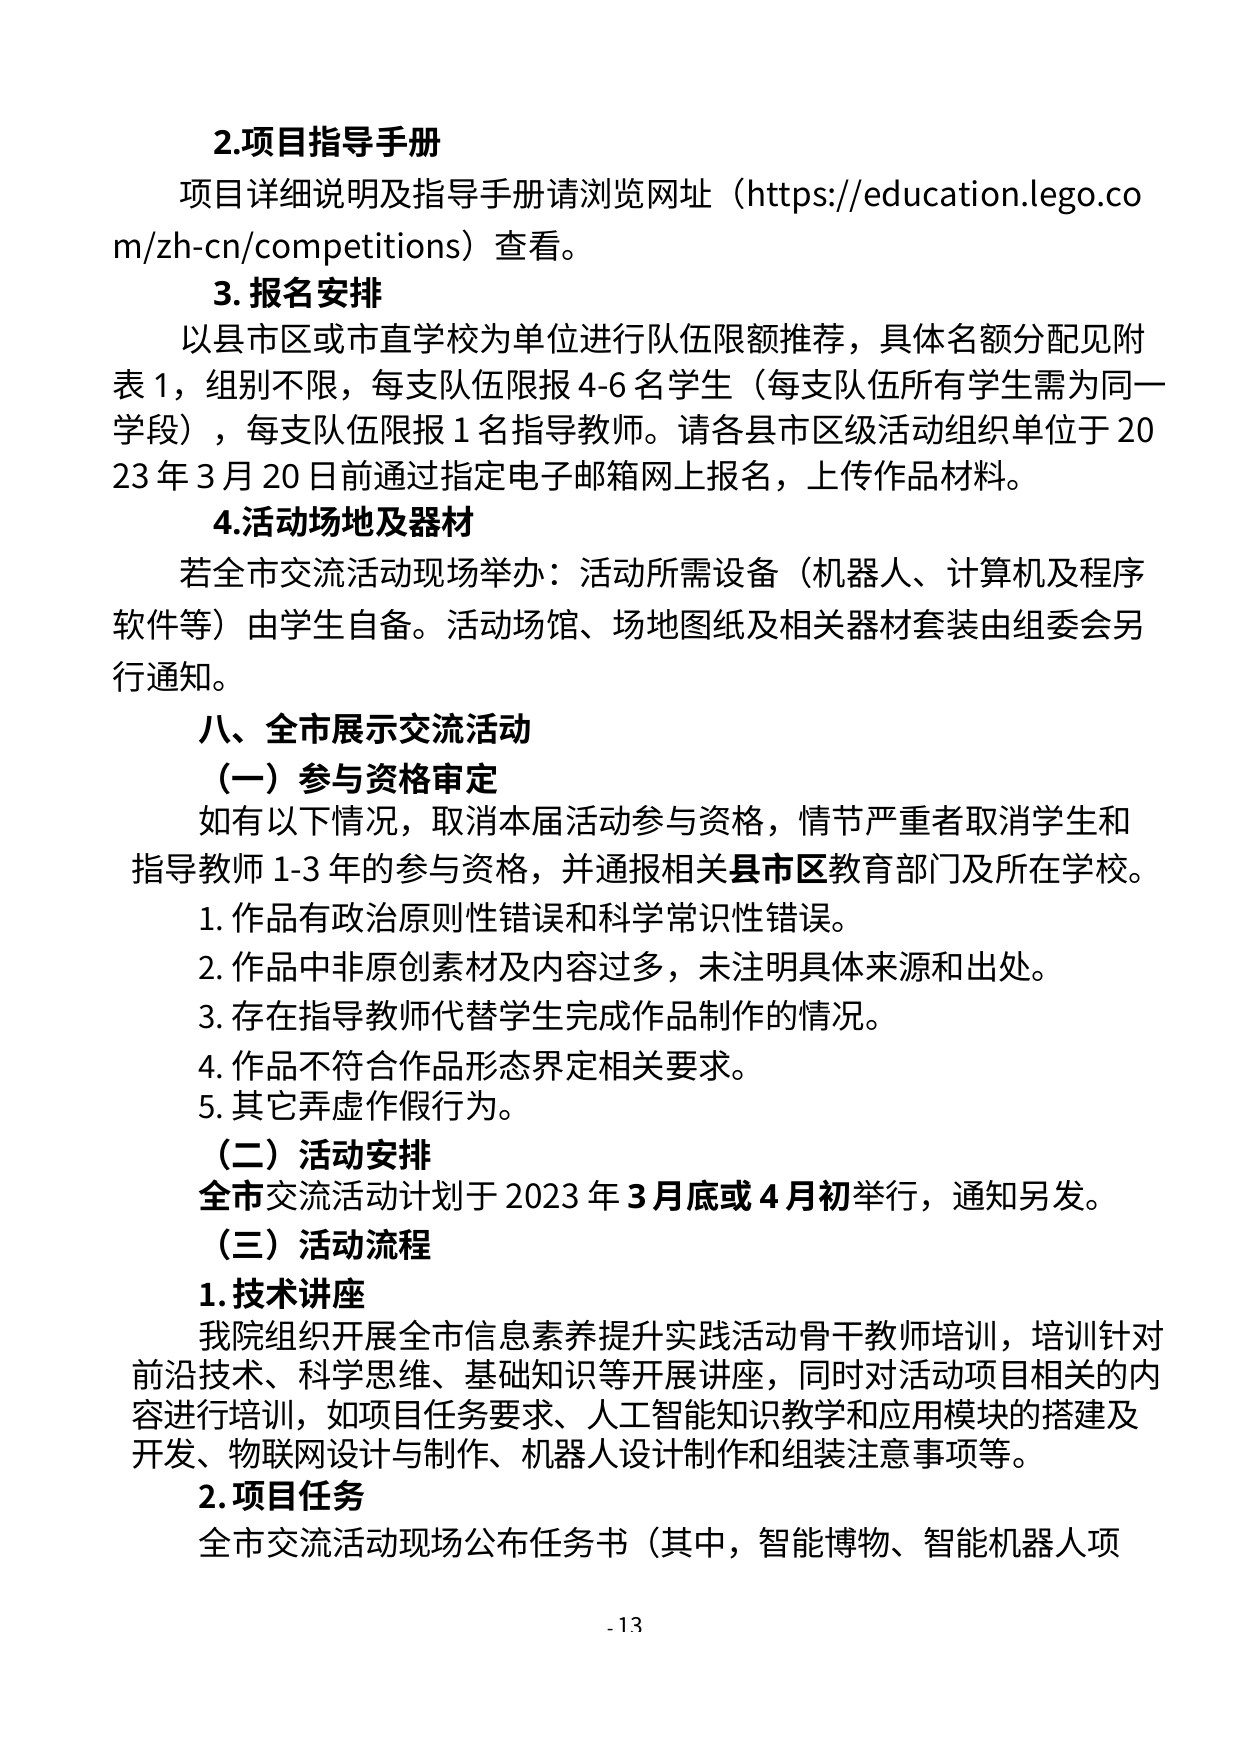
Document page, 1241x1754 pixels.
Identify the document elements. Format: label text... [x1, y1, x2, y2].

text 指导教师 1-3 年的参与资格，并通报相关县市区教育部门及所在学校。 [131, 842, 1167, 891]
text 以县市区或市直学校为单位进行队伍限额推荐，具体名额分配见附表1，组别不限，每支队伍限报4-6名学生（每支队伍所有学生需为同一学段），每支队伍限报1名指导教师。请各县市区级活动组织单位于2023年3月20日前通过指定电子邮箱网上报名，上传作品材料。 [112, 314, 1167, 498]
list 作品不符合作品形态界定相关要求。 [198, 1039, 1167, 1088]
list 存在指导教师代替学生完成作品制作的情况。 [198, 990, 1167, 1038]
subtitle （三）活动流程 [198, 1217, 1167, 1267]
list 技术讲座 [198, 1267, 1167, 1317]
text 我院组织开展全市信息素养提升实践活动骨干教师培训，培训针对前沿技术、科学思维、基础知识等开展讲座，同时对活动项目相关的内容进行培训，如项目任务要求、人工智能知识教学和应用模块的搭建及开发、物联网设计与制作、机器人设计制作和组装注意事项等。 [131, 1317, 1167, 1474]
text 八、全市展示交流活动 [198, 703, 1167, 751]
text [131, 1517, 1122, 1565]
text 3. 报名安排 [112, 269, 1167, 314]
text 2.项目指导手册 [112, 112, 1167, 164]
text 如有以下情况，取消本届活动参与资格，情节严重者取消学生和 [198, 802, 1167, 841]
list 作品中非原创素材及内容过多，未注明具体来源和出处。 [198, 941, 1167, 989]
subtitle （一）参与资格审定 [198, 751, 1167, 802]
text 若全市交流活动现场举办：活动所需设备（机器人、计算机及程序软件等）由学生自备。活动场馆、场地图纸及相关器材套装由组委会另行通知。 [112, 544, 1167, 700]
list 作品有政治原则性错误和科学常识性错误。 [198, 892, 1167, 940]
text 4.活动场地及器材 [112, 498, 1167, 544]
text 项目详细说明及指导手册请浏览网址（https://education.lego.com/zh-cn/competitions）查看。 [112, 164, 1167, 269]
text 全市交流活动计划于 2023 年3月底或4月初举行，通知另发。 [198, 1177, 1167, 1217]
subtitle （二）活动安排 [198, 1127, 1167, 1177]
subtitle 项目任务 [198, 1474, 1167, 1517]
list 其它弄虚作假行为。 [198, 1089, 1167, 1127]
